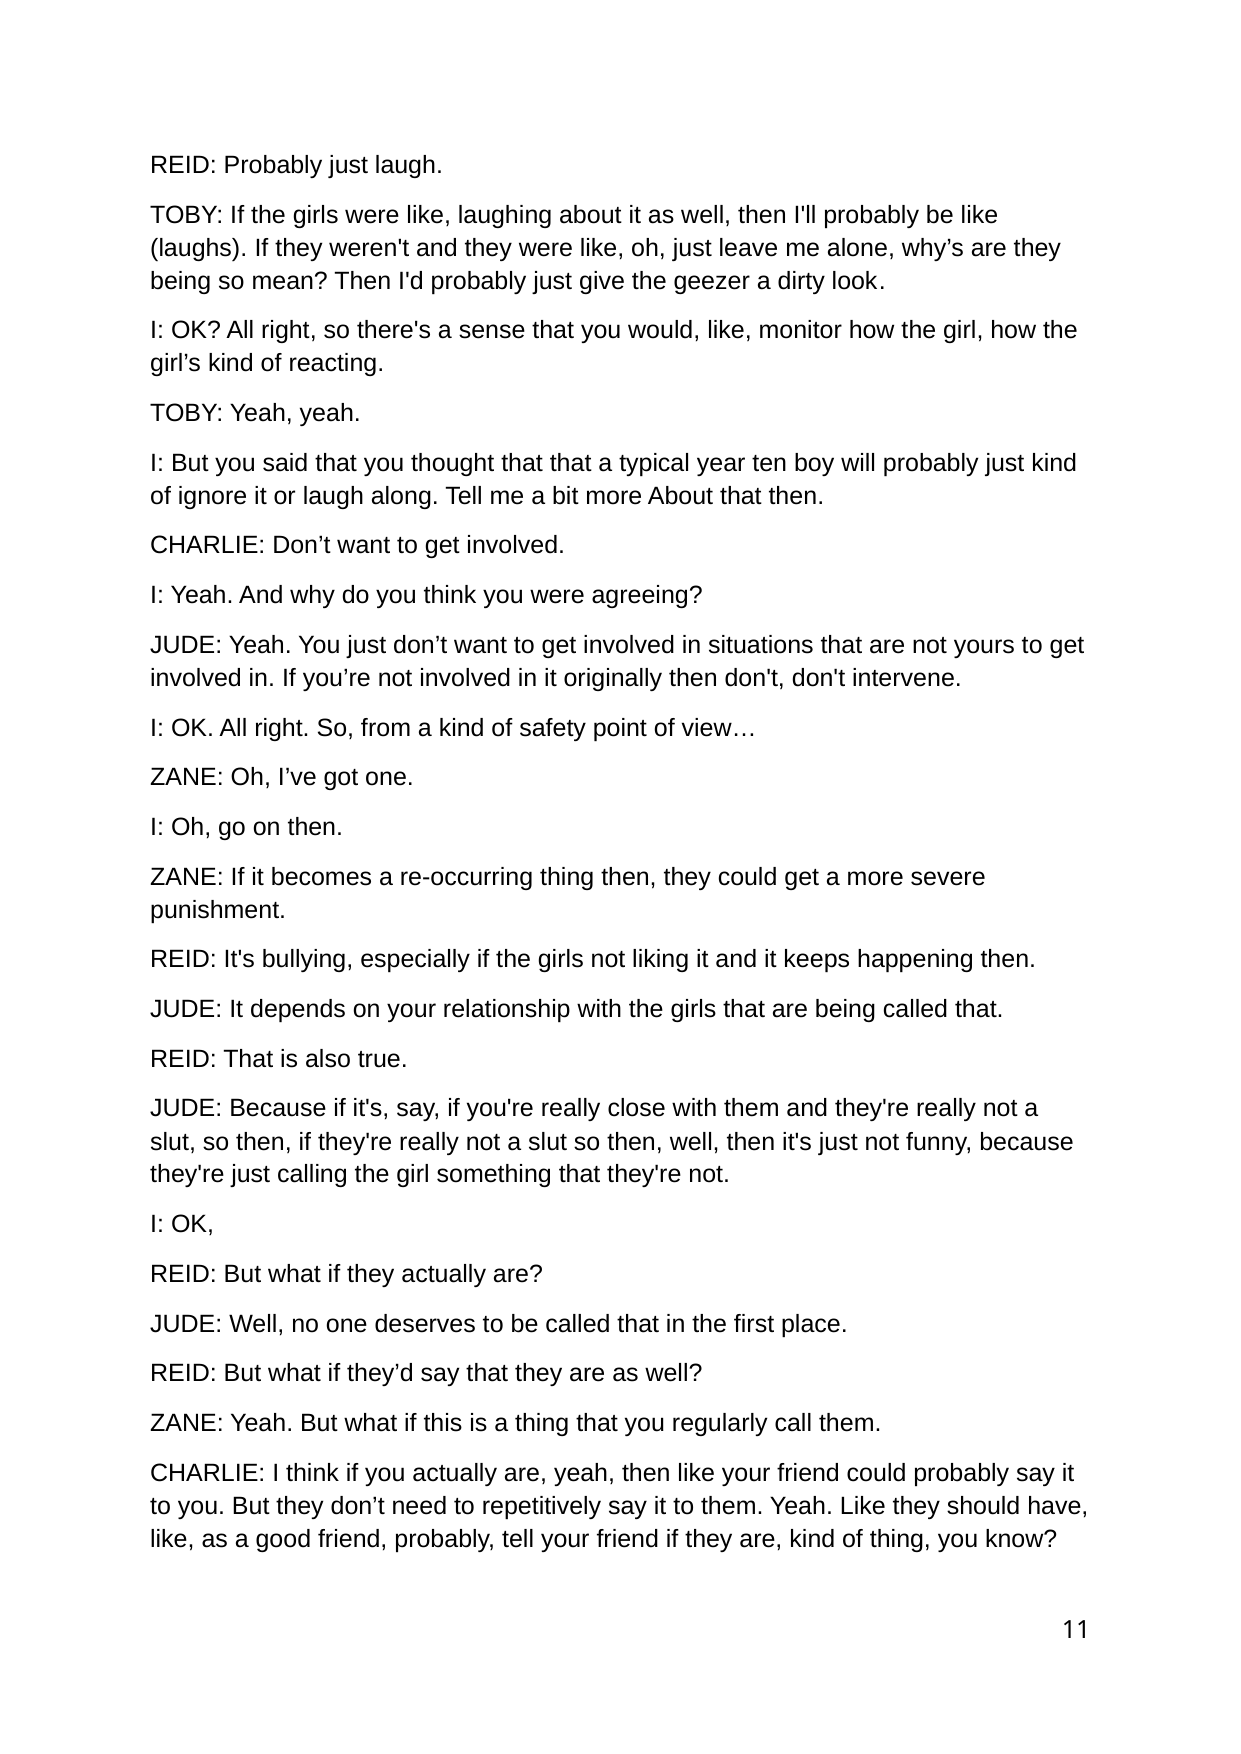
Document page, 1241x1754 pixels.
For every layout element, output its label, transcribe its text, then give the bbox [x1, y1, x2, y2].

text I: Yeah. And why do you think you were agreeing? [150, 580, 1090, 609]
text TOBY: Yeah, yeah. [150, 398, 1090, 427]
text REID: That is also true. [150, 1044, 1090, 1072]
text I: Oh, go on then. [150, 812, 1090, 841]
text ZANE: Yeah. But what if this is a thing that you regularly call them. [150, 1408, 1090, 1437]
text CHARLIE: I think if you actually are, yeah, then like your friend could probably say it to you. But they don’t need to repetitively say it to them. Yeah. Like they should have, like, as a good friend, probably, tell your friend if they are, kind of thing, you know? [150, 1458, 1090, 1552]
text JUDE: Yeah. You just don’t want to get involved in situations that are not yours to get involved in. If you’re not involved in it originally then don't, don't intervene. [150, 630, 1090, 692]
text I: OK? All right, so there's a sense that you would, like, monitor how the girl, how the girl’s kind of reacting. [150, 315, 1090, 377]
text REID: Probably just laugh. [150, 150, 1090, 179]
text REID: But what if they actually are? [150, 1259, 1090, 1288]
text REID: But what if they’d say that they are as well? [150, 1358, 1090, 1387]
text I: OK, [150, 1209, 1090, 1238]
text CHARLIE: Don’t want to get involved. [150, 531, 1090, 559]
text I: But you said that you thought that that a typical year ten boy will probably just kind of ignore it or laugh along. Tell me a bit more About that then. [150, 448, 1090, 509]
text JUDE: Because if it's, say, if you're really close with them and they're really not a slut, so then, if they're really not a slut so then, well, then it's just not funny, because they're just calling the girl something that they're not. [150, 1093, 1090, 1188]
text ZANE: Oh, I’ve got one. [150, 762, 1090, 791]
text ZANE: If it becomes a re-occurring thing then, they could get a more severe punishment. [150, 862, 1090, 923]
text REID: It's bullying, especially if the girls not liking it and it keeps happening then. [150, 944, 1090, 973]
text JUDE: It depends on your relationship with the girls that are being called that. [150, 994, 1090, 1023]
text JUDE: Well, no one deserves to be called that in the first place. [150, 1308, 1090, 1337]
text TOBY: If the girls were like, laughing about it as well, then I'll probably be like (laughs). If they weren't and they were like, oh, just leave me alone, why’s are they being so mean? Then I'd probably just give the geezer a dirty look. [150, 200, 1090, 294]
text I: OK. All right. So, from a kind of safety point of view… [150, 713, 1090, 741]
